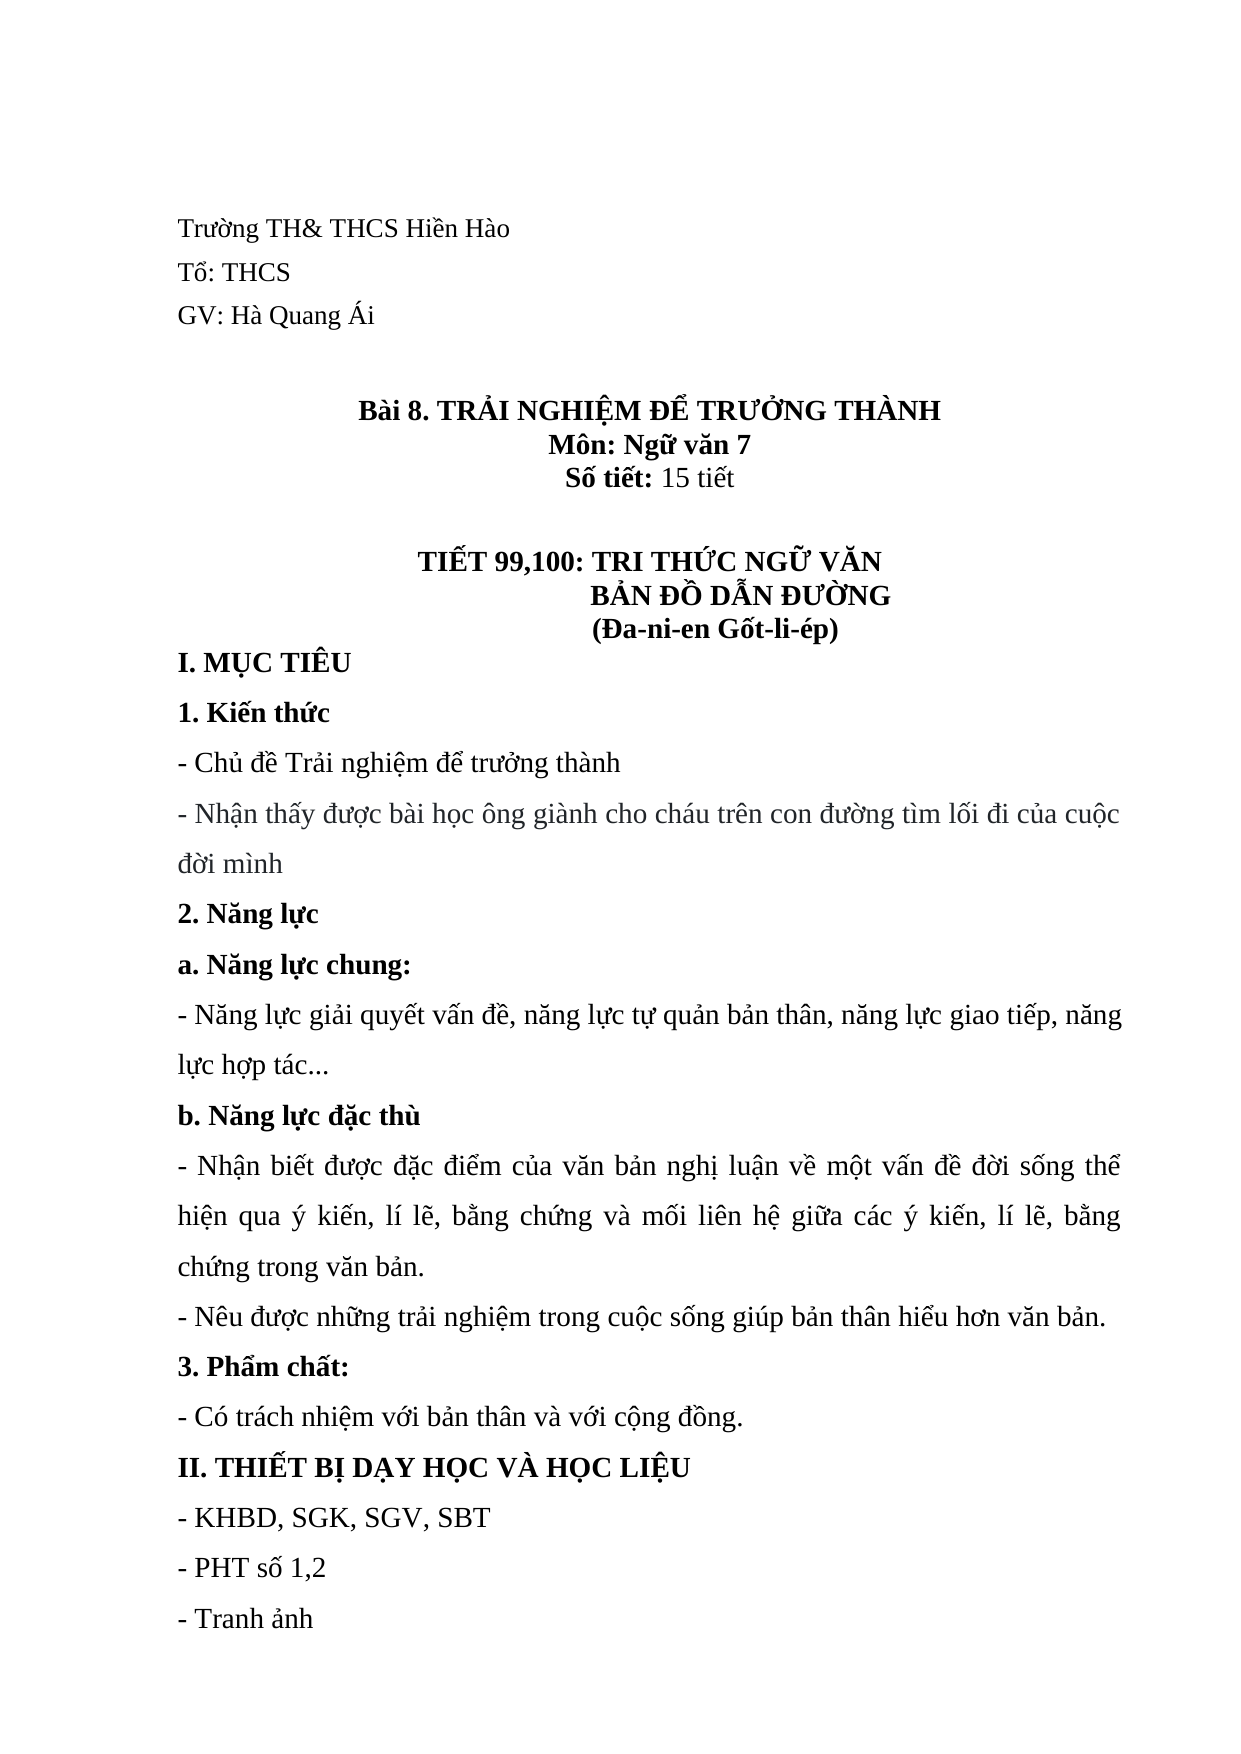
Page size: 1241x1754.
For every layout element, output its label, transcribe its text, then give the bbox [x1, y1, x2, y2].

text I. MỤC TIÊU [177, 645, 1122, 678]
text (Đa-ni-en Gốt-li-ép) [177, 611, 1122, 645]
text Môn: Ngữ văn 7 [177, 427, 1122, 460]
text - Có trách nhiệm với bản thân và với cộng đồng. [177, 1399, 1122, 1433]
text Tổ: THCS [177, 256, 1122, 287]
text - Chủ đề Trải nghiệm để trưởng thành [177, 746, 1122, 779]
text - KHBD, SGK, SGV, SBT [177, 1500, 1122, 1534]
text - Nhận thấy được bài học ông giành cho cháu trên con đường tìm lối đi của cuộc đời mình [177, 829, 1122, 880]
text Trường TH& THCS Hiền Hào [177, 212, 1122, 243]
text b. Năng lực đặc thù [177, 1098, 1122, 1131]
text Số tiết: 15 tiết [177, 460, 1122, 494]
text - Nêu được những trải nghiệm trong cuộc sống giúp bản thân hiểu hơn văn bản. [177, 1299, 1122, 1332]
text - Nhận biết được đặc điểm của văn bản nghị luận về một vấn đề đời sống thể hiện qua ý kiến, lí lẽ, bằng chứng và mối liên hệ giữa các ý kiến, lí lẽ, bằng chứng trong văn bản. [177, 1148, 1122, 1282]
text - Năng lực giải quyết vấn đề, năng lực tự quản bản thân, năng lực giao tiếp, năng lực hợp tác... [177, 997, 1122, 1081]
text a. Năng lực chung: [177, 947, 1122, 980]
text 2. Năng lực [177, 896, 1122, 930]
text - Tranh ảnh [177, 1601, 1122, 1634]
text II. THIẾT BỊ DẠY HỌC VÀ HỌC LIỆU [177, 1450, 1122, 1483]
text - PHT số 1,2 [177, 1551, 1122, 1584]
text 1. Kiến thức [177, 695, 1122, 729]
text GV: Hà Quang Ái [177, 299, 1122, 331]
text BẢN ĐỒ DẪN ĐƯỜNG [177, 578, 1122, 611]
text Bài 8. TRẢI NGHIỆM ĐỂ TRƯỞNG THÀNH [177, 393, 1122, 427]
text 3. Phẩm chất: [177, 1349, 1122, 1383]
text TIẾT 99,100: TRI THỨC NGỮ VĂN [177, 544, 1122, 578]
